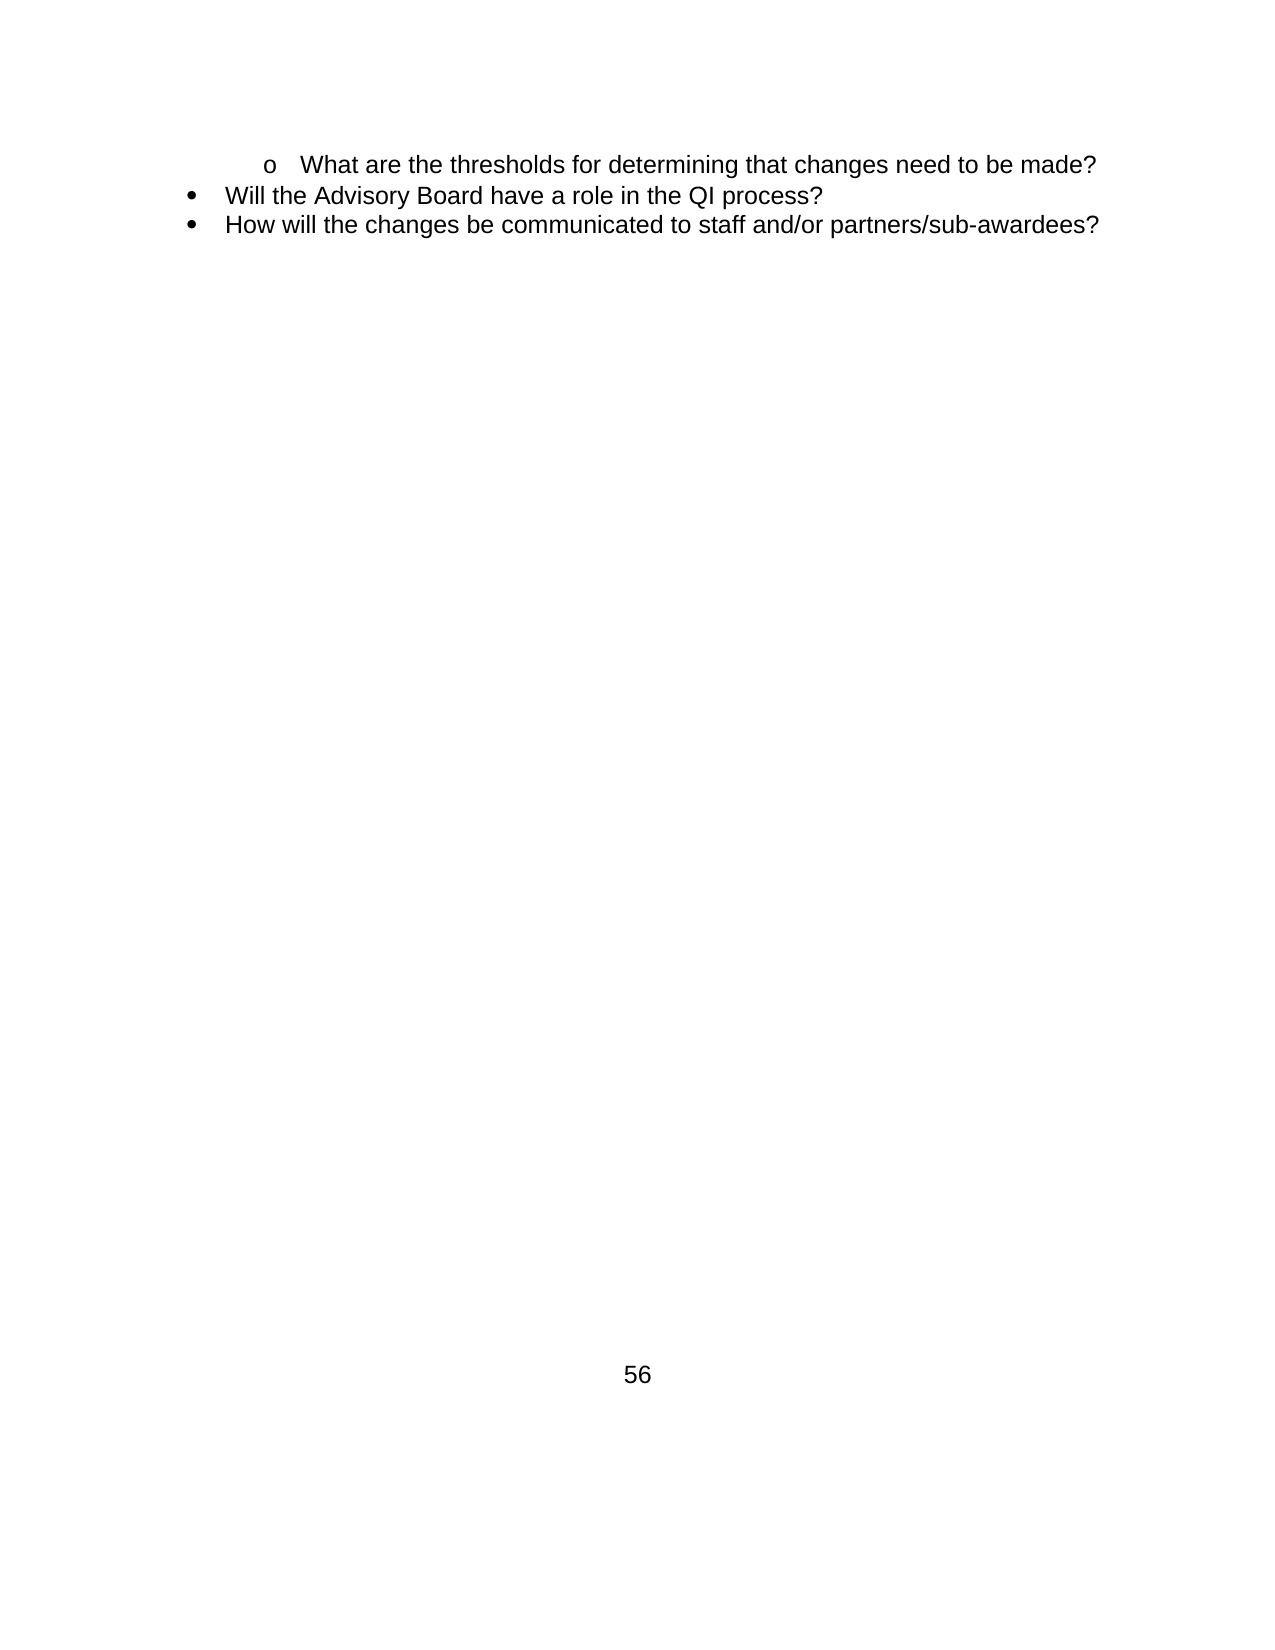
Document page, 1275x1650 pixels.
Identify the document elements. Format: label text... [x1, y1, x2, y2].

list Will the Advisory Board have a role in the QI process? [187, 181, 1125, 210]
list How will the changes be communicated to staff and/or partners/sub-awardees? [187, 210, 1125, 239]
list What are the thresholds for determining that changes need to be made? [262, 150, 1125, 181]
